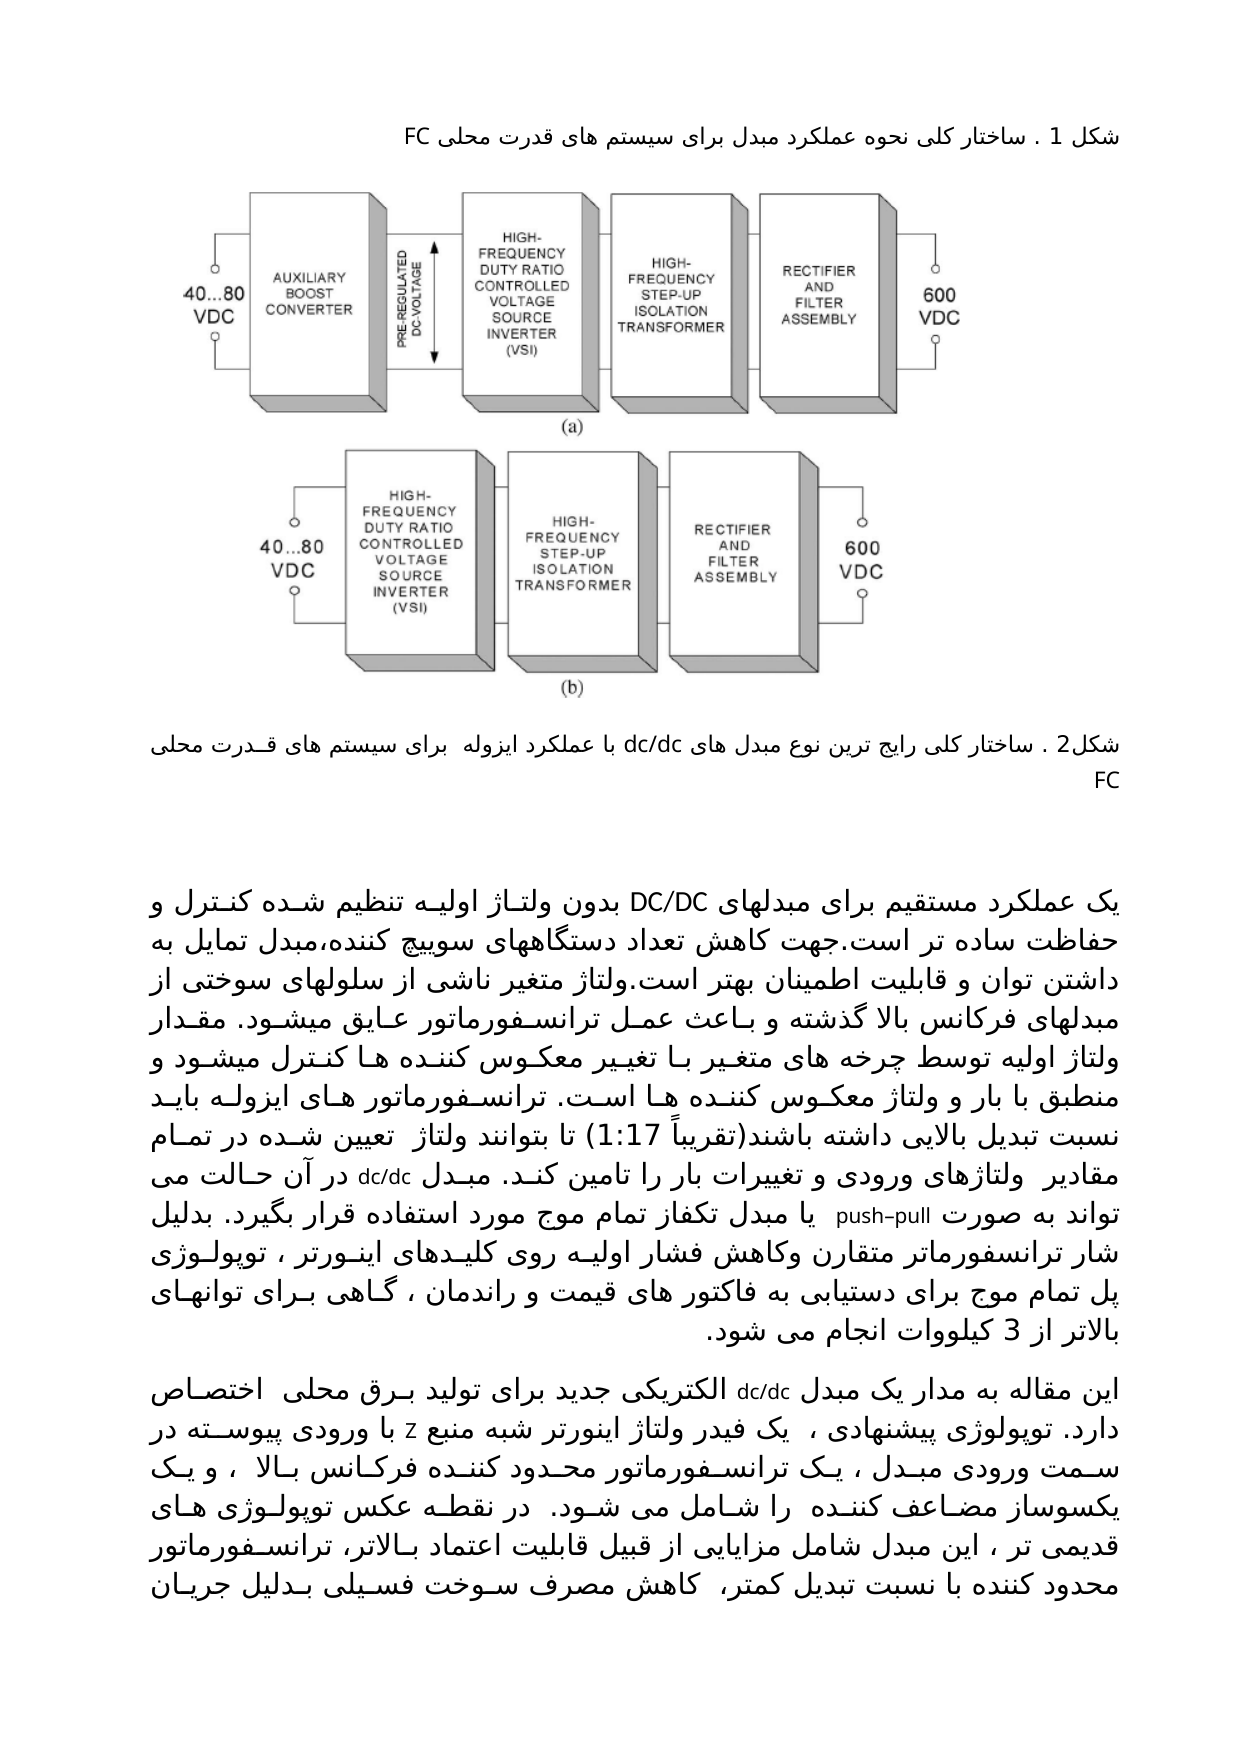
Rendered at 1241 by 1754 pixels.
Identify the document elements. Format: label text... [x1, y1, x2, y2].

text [150, 1373, 1120, 1601]
text یک عملکرد مستقیم برای مبدلهای DC/DC بدون ولتاژ اولیه تنظیم شده کنترل و حفاظت ساده تر است.جهت کاهش تعداد دستگاههای سوییچ کننده،مبدل تمایل به داشتن توان و قابلیت اطمینان بهتر است.ولتاژ متغیر ناشی از سلولهای سوختی از مبدلهای فرکانس بالا گذشته و باعث عمل ترانسفورماتور عایق میشود. مقدار ولتاژ اولیه توسط چرخه های متغیر با تغییر معکوس کننده ها کنترل میشود و منطبق با بار و ولتاژ معکوس کننده ها است. ترانسفورماتور های ایزوله باید نسبت تبدیل بالایی داشته باشند(تقریباً 1:17) تا بتوانند ولتاژ تعیین شده در تمام مقادیر ولتاژهای ورودی و تغییرات بار را تامین کند. مبدل dc/dc در آن حالت می تواند به صورت push–pull یا مبدل تکفاز تمام موج مورد استفاده قرار بگیرد. بدلیل شار ترانسفورماتر متقارن وکاهش فشار اولیه روی کلیدهای اینورتر ، توپولوژی پل تمام موج برای دستیابی به فاکتور های قیمت و راندمان ، گاهی برای توانهای بالاتر از 3 کیلووات انجام می شود. [150, 883, 1120, 1347]
text شکل 1 . ساختار کلی نحوه عملکرد مبدل برای سیستم های قدرت محلی FC [150, 120, 1120, 151]
picture [177, 176, 969, 703]
text شکل2 . ساختار کلی رایج ترین نوع مبدل های dc/dc با عملکرد ایزوله برای سیستم های قدرت محلی FC [150, 728, 1120, 795]
